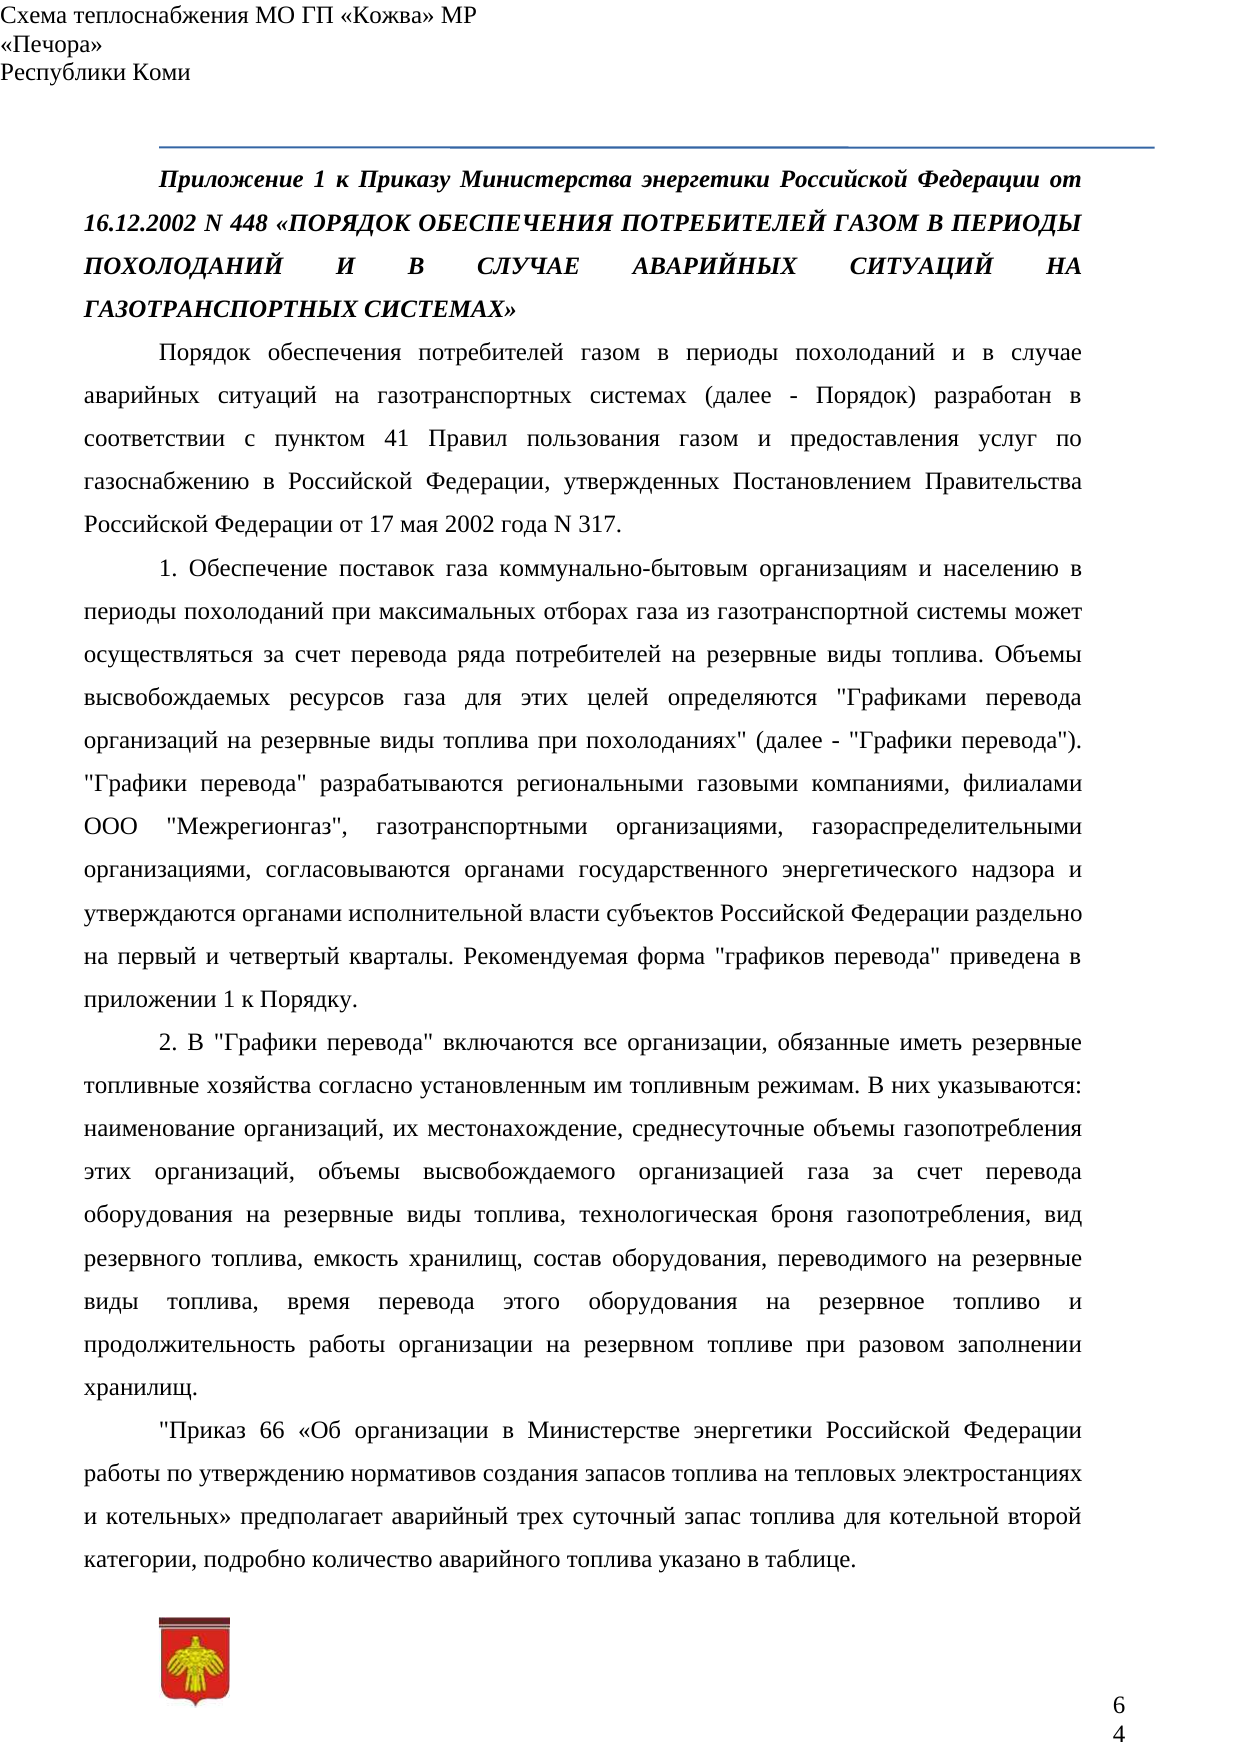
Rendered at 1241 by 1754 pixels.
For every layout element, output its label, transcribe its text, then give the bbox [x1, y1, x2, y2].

text Приложение 1 к Приказу Министерства энергетики Российской Федерации от 16.12.2002 N 448 «ПОРЯДОК ОБЕСПЕЧЕНИЯ ПОТРЕБИТЕЛЕЙ ГАЗОМ В ПЕРИОДЫ ПОХОЛОДАНИЙ И В СЛУЧАЕ АВАРИЙНЫХ СИТУАЦИЙ НА ГАЗОТРАНСПОРТНЫХ СИСТЕМАХ» [84, 164, 1083, 323]
text 1. Обеспечение поставок газа коммунально-бытовым организациям и населению в периоды похолоданий при максимальных отборах газа из газотранспортной системы может осуществляться за счет перевода ряда потребителей на резервные виды топлива. Объемы высвобождаемых ресурсов газа для этих целей определяются "Графиками перевода организаций на резервные виды топлива при похолоданиях" (далее - "Графики перевода"). "Графики перевода" разрабатываются региональными газовыми компаниями, филиалами ООО "Межрегионгаз", газотранспортными организациями, газораспределительными организациями, согласовываются органами государственного энергетического надзора и утверждаются органами исполнительной власти субъектов Российской Федерации раздельно на первый и четвертый кварталы. Рекомендуемая форма "графиков перевода" приведена в приложении 1 к Порядку. [84, 553, 1083, 1013]
text Порядок обеспечения потребителей газом в периоды похолоданий и в случае аварийных ситуаций на газотранспортных системах (далее - Порядок) разработан в соответствии с пунктом 41 Правил пользования газом и предоставления услуг по газоснабжению в Российской Федерации, утвержденных Постановлением Правительства Российской Федерации от 17 мая 2002 года N 317. [84, 337, 1083, 538]
text 2. В "Графики перевода" включаются все организации, обязанные иметь резервные топливные хозяйства согласно установленным им топливным режимам. В них указываются: наименование организаций, их местонахождение, среднесуточные объемы газопотребления этих организаций, объемы высвобождаемого организацией газа за счет перевода оборудования на резервные виды топлива, технологическая броня газопотребления, вид резервного топлива, емкость хранилищ, состав оборудования, переводимого на резервные виды топлива, время перевода этого оборудования на резервное топливо и продолжительность работы организации на резервном топливе при разовом заполнении хранилищ. [84, 1027, 1083, 1401]
text "Приказ 66 «Об организации в Министерстве энергетики Российской Федерации работы по утверждению нормативов создания запасов топлива на тепловых электростанциях и котельных» предполагает аварийный трех суточный запас топлива для котельной второй категории, подробно количество аварийного топлива указано в таблице. [84, 1415, 1083, 1573]
picture [158, 1617, 230, 1708]
